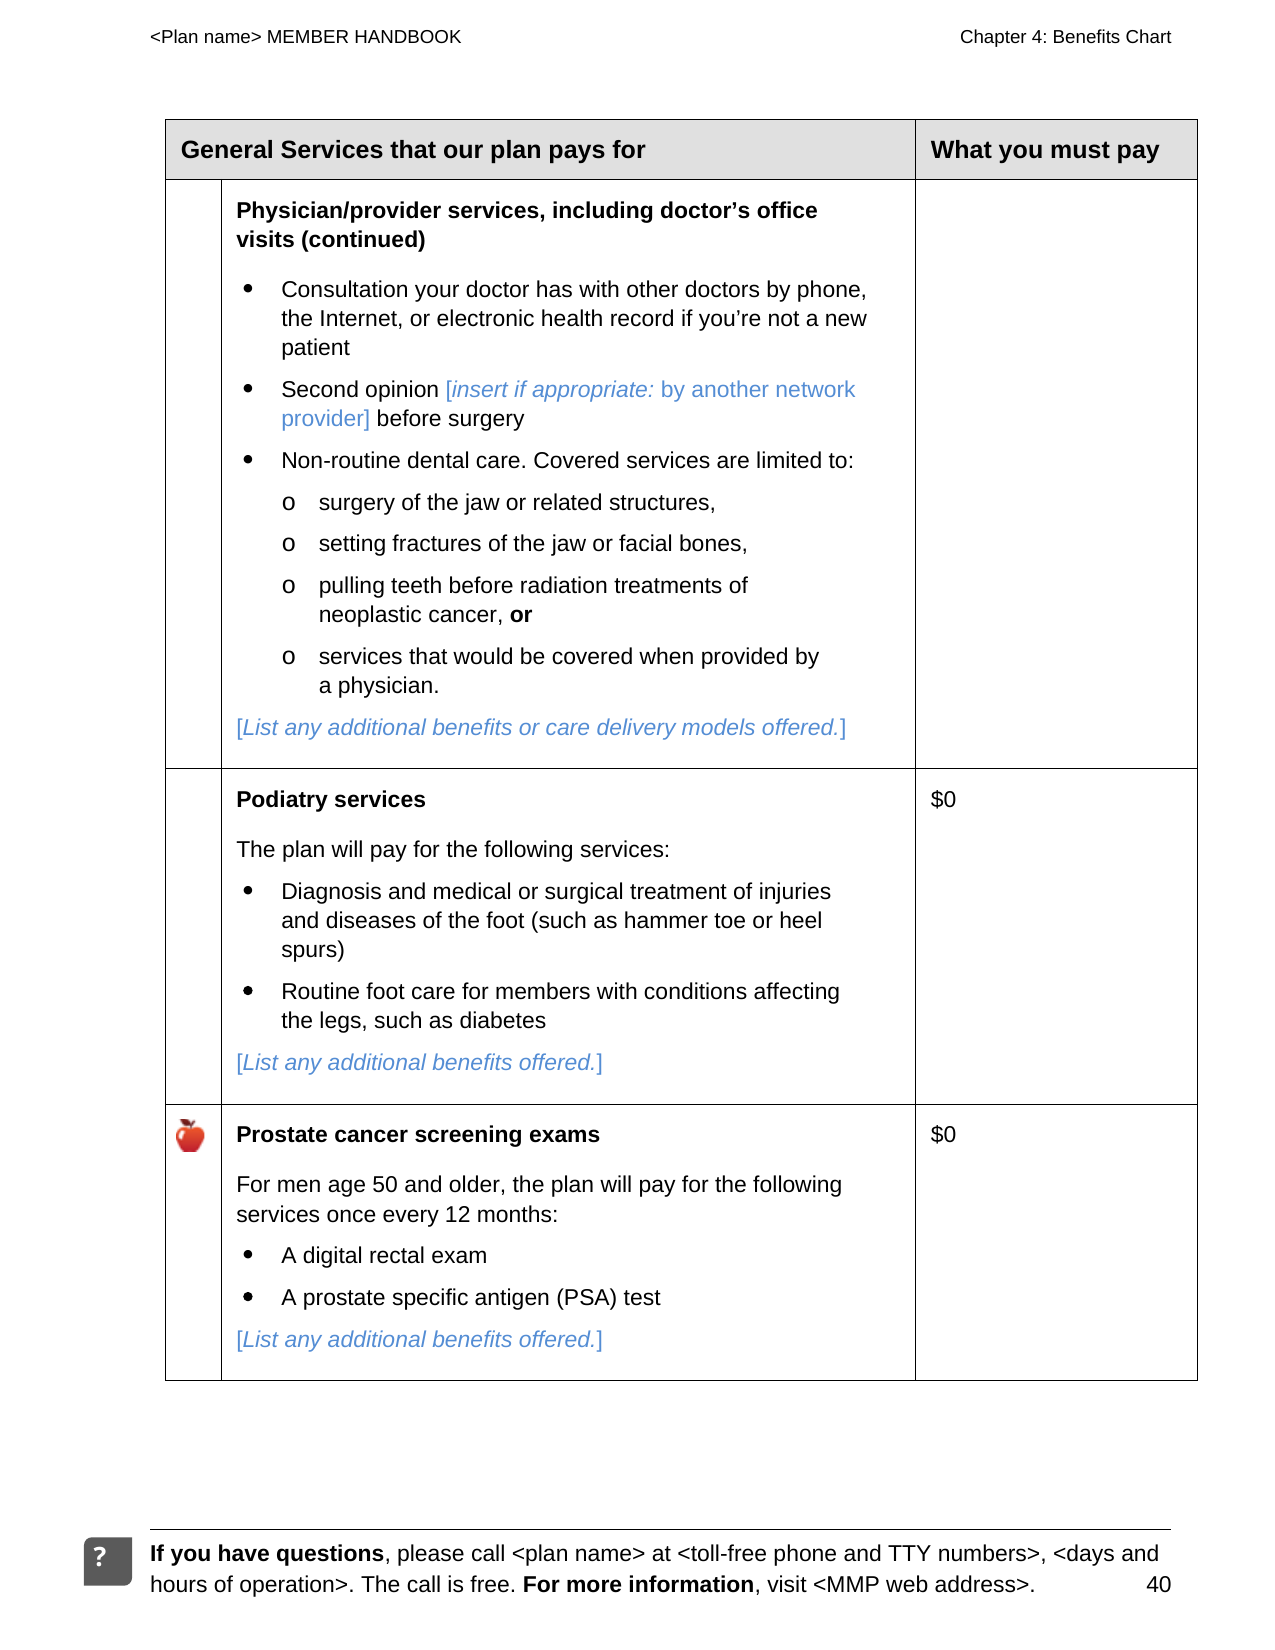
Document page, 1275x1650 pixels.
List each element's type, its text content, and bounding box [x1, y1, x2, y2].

picture [176, 1119, 205, 1152]
table_header What you must pay [916, 120, 1197, 179]
table_cell $0 [916, 1105, 1197, 1380]
table_cell Podiatry services The plan will pay for the following services: Diagnosis and medical or surgical treatment of injuries and diseases of the foot (such as hammer toe or heel spurs) Routine foot care for members with conditions affecting the legs, such as diabetes [List any additional benefits offered.] [222, 769, 915, 1103]
table_cell Prostate cancer screening exams For men age 50 and older, the plan will pay for the following services once every 12 months: A digital rectal exam A prostate specific antigen (PSA) test [List any additional benefits offered.] [222, 1105, 915, 1380]
table_header General Services that our plan pays for [166, 120, 915, 179]
table_cell [916, 180, 1197, 768]
table_cell $0 [916, 769, 1197, 1103]
table_cell [166, 1105, 221, 1380]
table_cell [166, 769, 221, 1103]
table_cell [166, 180, 221, 768]
table_cell Physician/provider services, including doctor’s office visits (continued) Consultation your doctor has with other doctors by phone, the Internet, or electronic health record if you’re not a new patient Second opinion [insert if appropriate: by another network provider] before surgery Non-routine dental care. Covered services are limited to: surgery of the jaw or related structures, setting fractures of the jaw or facial bones, pulling teeth before radiation treatments of neoplastic cancer, or services that would be covered when provided by a physician. [List any additional benefits or care delivery models offered.] [222, 180, 915, 768]
